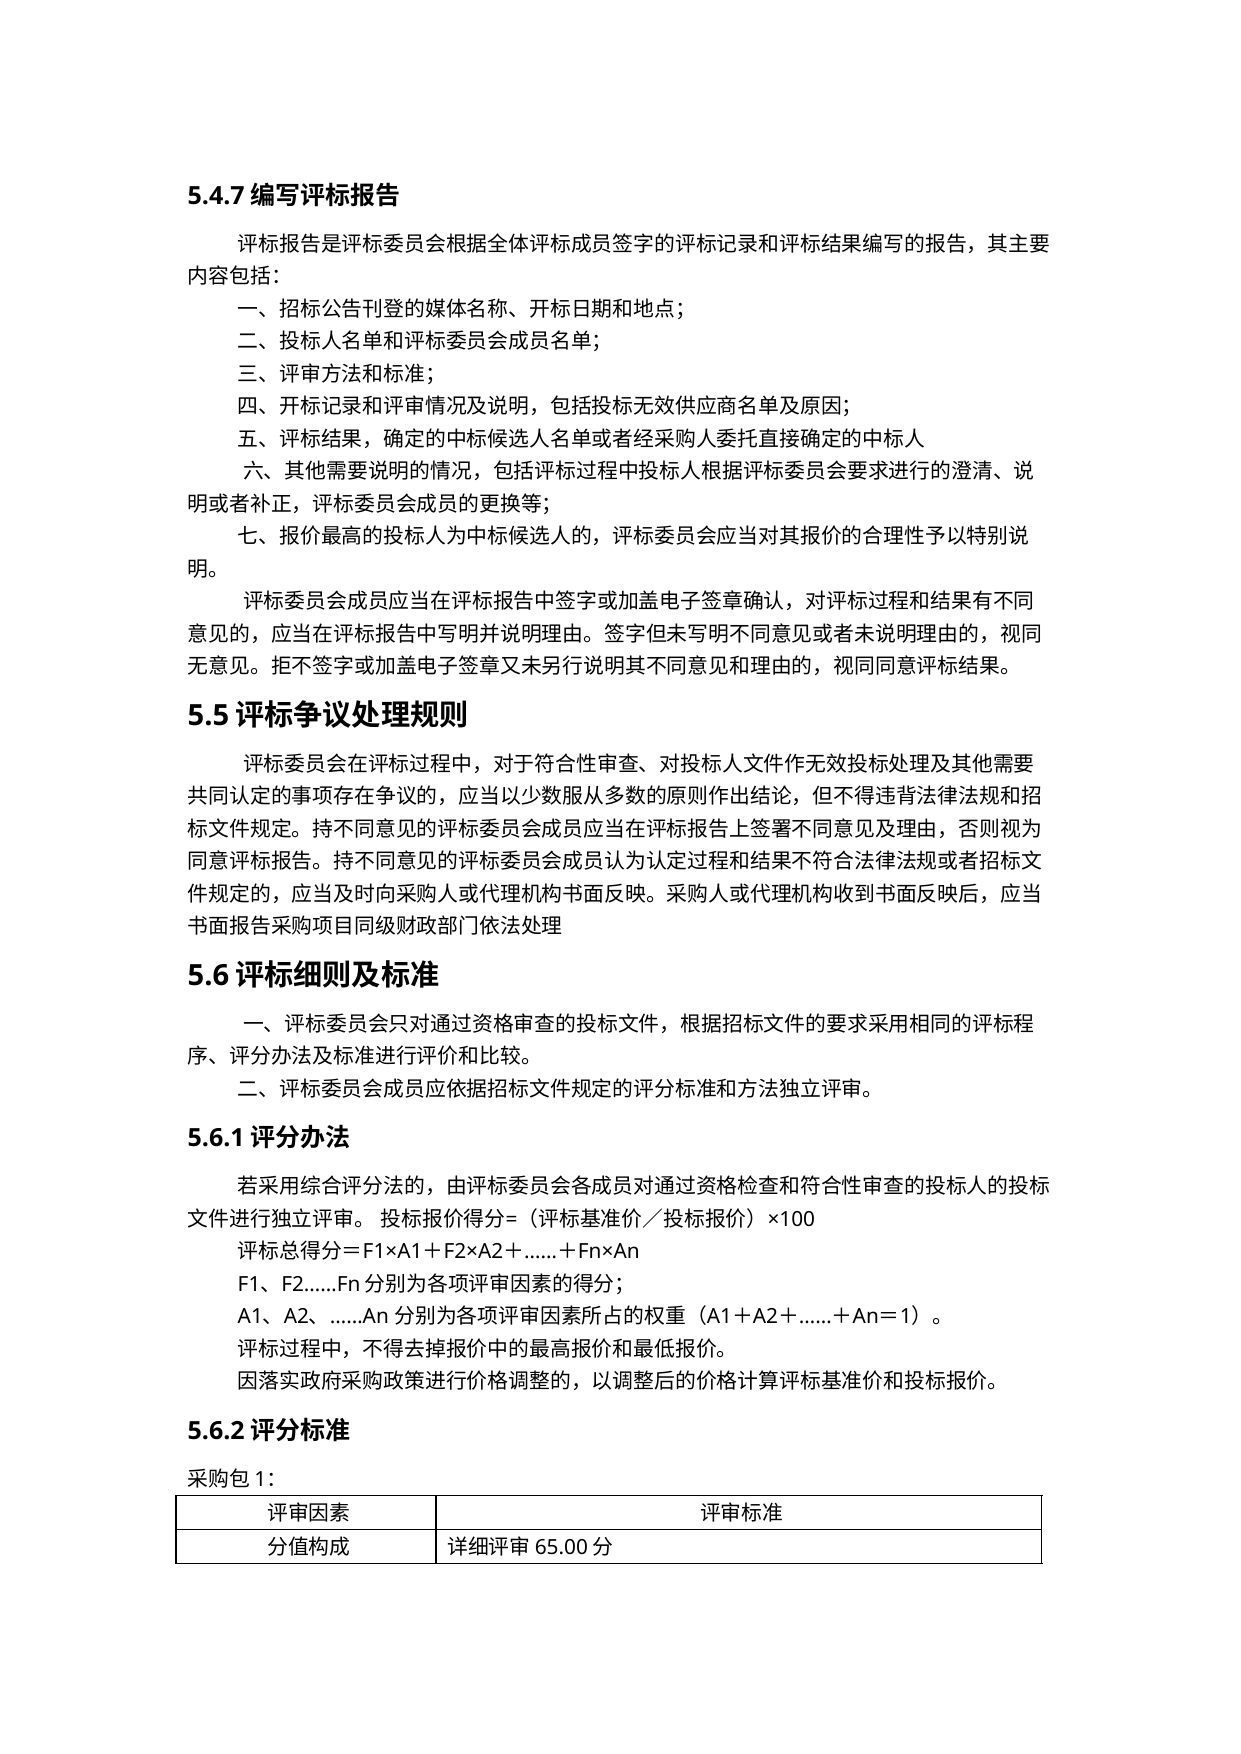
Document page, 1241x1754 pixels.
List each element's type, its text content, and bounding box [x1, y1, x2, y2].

text 若采用综合评分法的，由评标委员会各成员对通过资格检查和符合性审查的投标人的投标文件进行独立评审。 投标报价得分=（评标基准价／投标报价）×100 [187, 1169, 1053, 1234]
text 5.5评标争议处理规则 [187, 682, 1053, 747]
text F1、F2……Fn分别为各项评审因素的得分； [187, 1267, 1053, 1299]
text 四、开标记录和评审情况及说明，包括投标无效供应商名单及原因； [187, 389, 1053, 422]
text 一、招标公告刊登的媒体名称、开标日期和地点； [187, 292, 1053, 324]
table_header 评审标准 [437, 1496, 1041, 1528]
text 二、评标委员会成员应依据招标文件规定的评分标准和方法独立评审。 [187, 1072, 1053, 1104]
text A1、A2、……An 分别为各项评审因素所占的权重（A1＋A2＋……＋An＝1）。 [187, 1299, 1053, 1332]
text 二、投标人名单和评标委员会成员名单； [187, 324, 1053, 357]
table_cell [437, 1530, 1041, 1563]
text 三、评审方法和标准； [187, 357, 1053, 389]
text 评标委员会成员应当在评标报告中签字或加盖电子签章确认，对评标过程和结果有不同意见的，应当在评标报告中写明并说明理由。签字但未写明不同意见或者未说明理由的，视同无意见。拒不签字或加盖电子签章又未另行说明其不同意见和理由的，视同同意评标结果。 [187, 584, 1053, 682]
text 5.6评标细则及标准 [187, 942, 1053, 1007]
text 七、报价最高的投标人为中标候选人的，评标委员会应当对其报价的合理性予以特别说明。 [187, 519, 1053, 584]
text 5.6.2评分标准 [187, 1397, 1053, 1462]
text 5.6.1评分办法 [187, 1104, 1053, 1169]
text 一、评标委员会只对通过资格审查的投标文件，根据招标文件的要求采用相同的评标程序、评分办法及标准进行评价和比较。 [187, 1007, 1053, 1072]
table_header 评审因素 [177, 1496, 435, 1528]
text 评标委员会在评标过程中，对于符合性审查、对投标人文件作无效投标处理及其他需要共同认定的事项存在争议的，应当以少数服从多数的原则作出结论，但不得违背法律法规和招标文件规定。持不同意见的评标委员会成员应当在评标报告上签署不同意见及理由，否则视为同意评标报告。持不同意见的评标委员会成员认为认定过程和结果不符合法律法规或者招标文件规定的，应当及时向采购人或代理机构书面反映。采购人或代理机构收到书面反映后，应当书面报告采购项目同级财政部门依法处理 [187, 747, 1053, 942]
text 评标报告是评标委员会根据全体评标成员签字的评标记录和评标结果编写的报告，其主要内容包括： [187, 227, 1053, 292]
text 因落实政府采购政策进行价格调整的，以调整后的价格计算评标基准价和投标报价。 [187, 1364, 1053, 1397]
text 六、其他需要说明的情况，包括评标过程中投标人根据评标委员会要求进行的澄清、说明或者补正，评标委员会成员的更换等； [187, 454, 1053, 519]
text 采购包1： [187, 1462, 1053, 1494]
text 五、评标结果，确定的中标候选人名单或者经采购人委托直接确定的中标人 [187, 422, 1053, 454]
text 5.4.7编写评标报告 [187, 162, 1053, 227]
table_cell 分值构成 [177, 1530, 435, 1563]
text 评标过程中，不得去掉报价中的最高报价和最低报价。 [187, 1332, 1053, 1364]
text 评标总得分＝F1×A1＋F2×A2＋……＋Fn×An [187, 1234, 1053, 1267]
